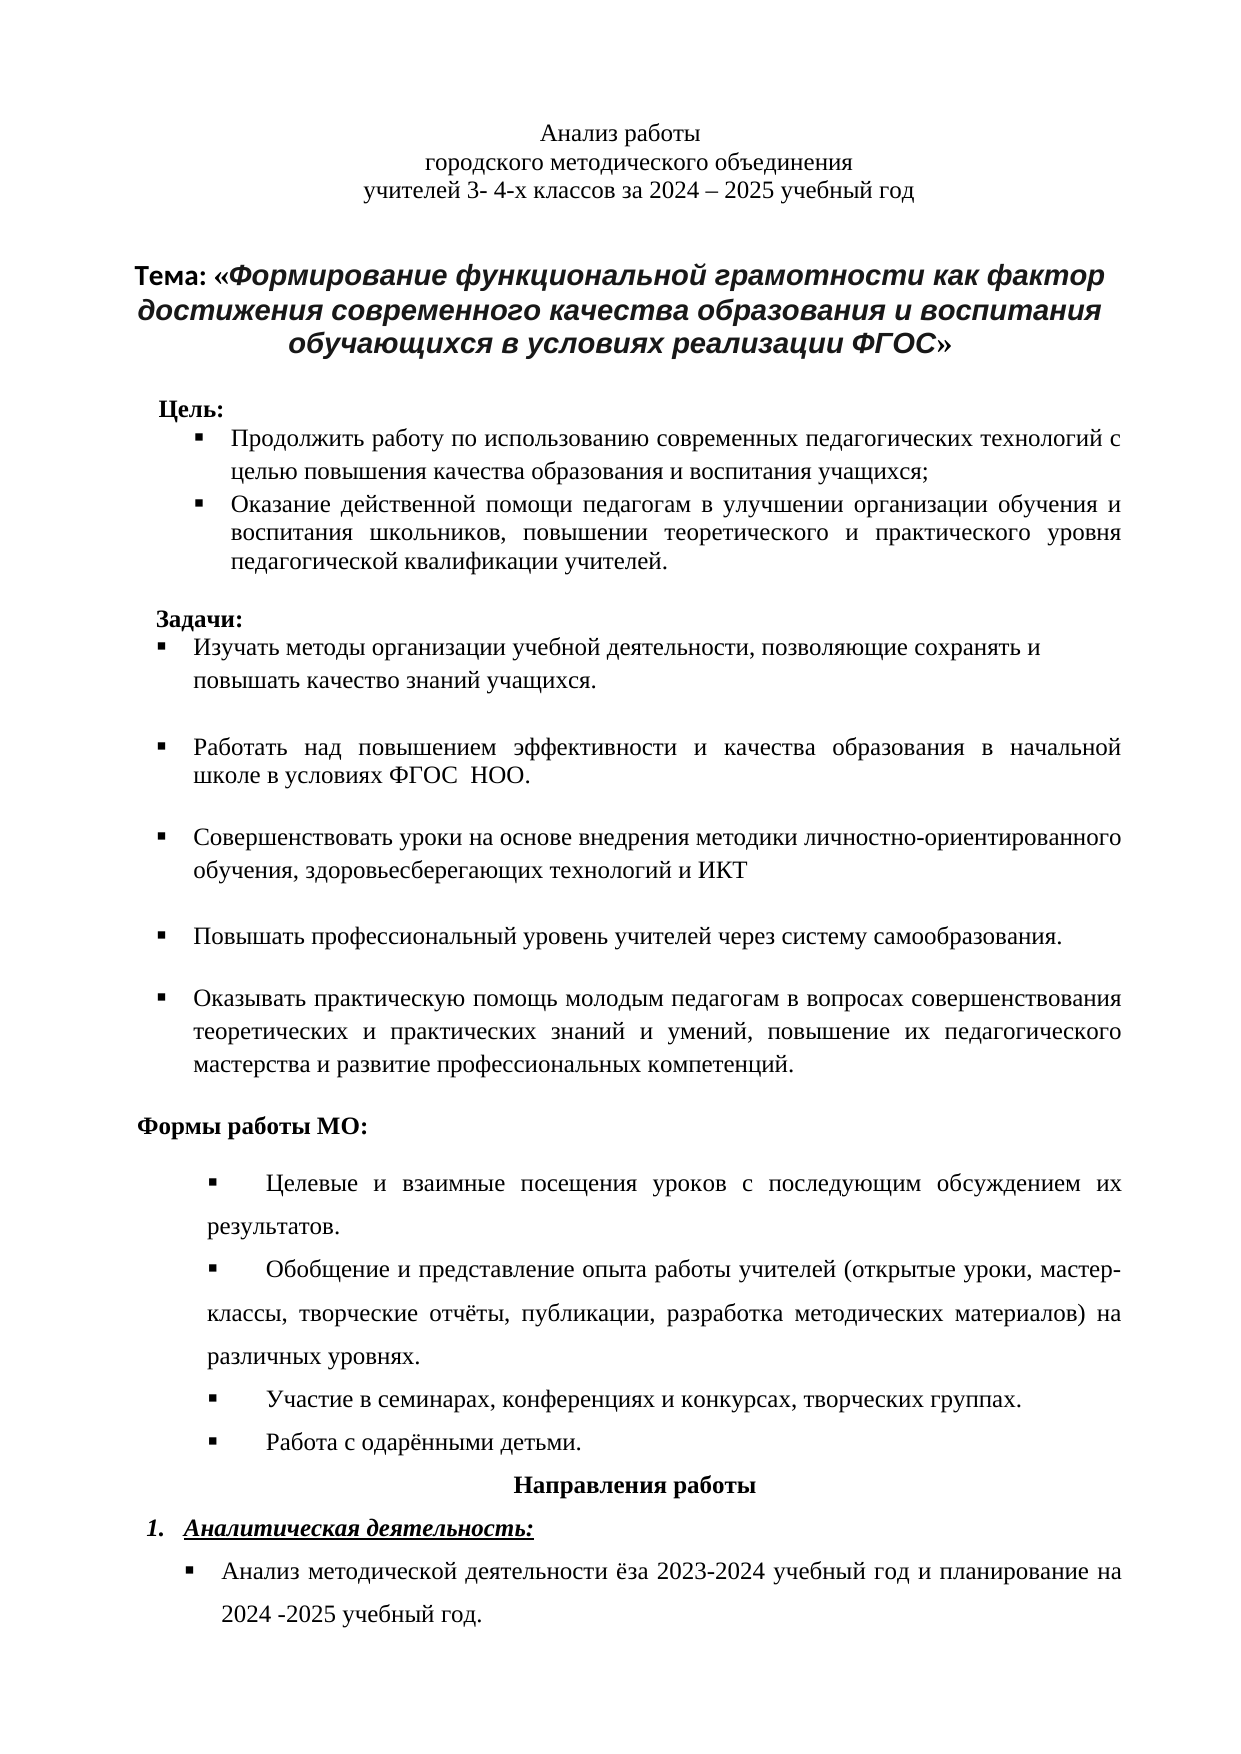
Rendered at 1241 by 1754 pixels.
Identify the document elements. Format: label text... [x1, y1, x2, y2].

text Формы работы МО: [118, 1111, 1122, 1139]
list Оказывать практическую помощь молодым педагогам в вопросах совершенствования теоретических и практических знаний и умений, повышение их педагогического мастерства и развитие профессиональных компетенций. [156, 983, 1122, 1078]
text Направления работы [118, 1470, 1122, 1499]
text Цель: [118, 394, 1122, 423]
list Изучать методы организации учебной деятельности, позволяющие сохранять и повышать качество знаний учащихся. [156, 632, 1122, 694]
text Тема: «Формирование функциональной грамотности как фактор достижения современного качества образования и воспитания обучающихся в условиях реализации ФГОС» [118, 257, 1122, 361]
text учителей 3- 4-х классов за 2024 – 2025 учебный год [118, 176, 1122, 204]
list Повышать профессиональный уровень учителей через систему самообразования. [156, 921, 1122, 950]
text городского методического объединения [118, 147, 1122, 176]
list Оказание действенной помощи педагогам в улучшении организации обучения и воспитания школьников, повышении теоретического и практического уровня педагогической квалификации учителей. [193, 489, 1122, 575]
list Работать над повышением эффективности и качества образования в начальной школе в условиях ФГОС НОО. [156, 732, 1122, 789]
text Задачи: [156, 604, 1122, 632]
list Участие в семинарах, конференциях и конкурсах, творческих группах. [207, 1384, 1122, 1413]
list Совершенствовать уроки на основе внедрения методики личностно-ориентированного обучения, здоровьесберегающих технологий и ИКТ [156, 822, 1122, 884]
list Анализ методической деятельности ёза 2023-2024 учебный год и планирование на 2024 -2025 учебный год. [184, 1556, 1122, 1628]
text Анализ работы [118, 118, 1122, 147]
list Обобщение и представление опыта работы учителей (открытые уроки, мастер-классы, творческие отчёты, публикации, разработка методических материалов) на различных уровнях. [207, 1254, 1122, 1369]
list Работа с одарёнными детьми. [207, 1427, 1122, 1456]
list Целевые и взаимные посещения уроков с последующим обсуждением их результатов. [207, 1168, 1122, 1240]
list Аналитическая деятельность: [146, 1513, 1122, 1542]
list Продолжить работу по использованию современных педагогических технологий с целью повышения качества образования и воспитания учащихся; [193, 423, 1122, 484]
